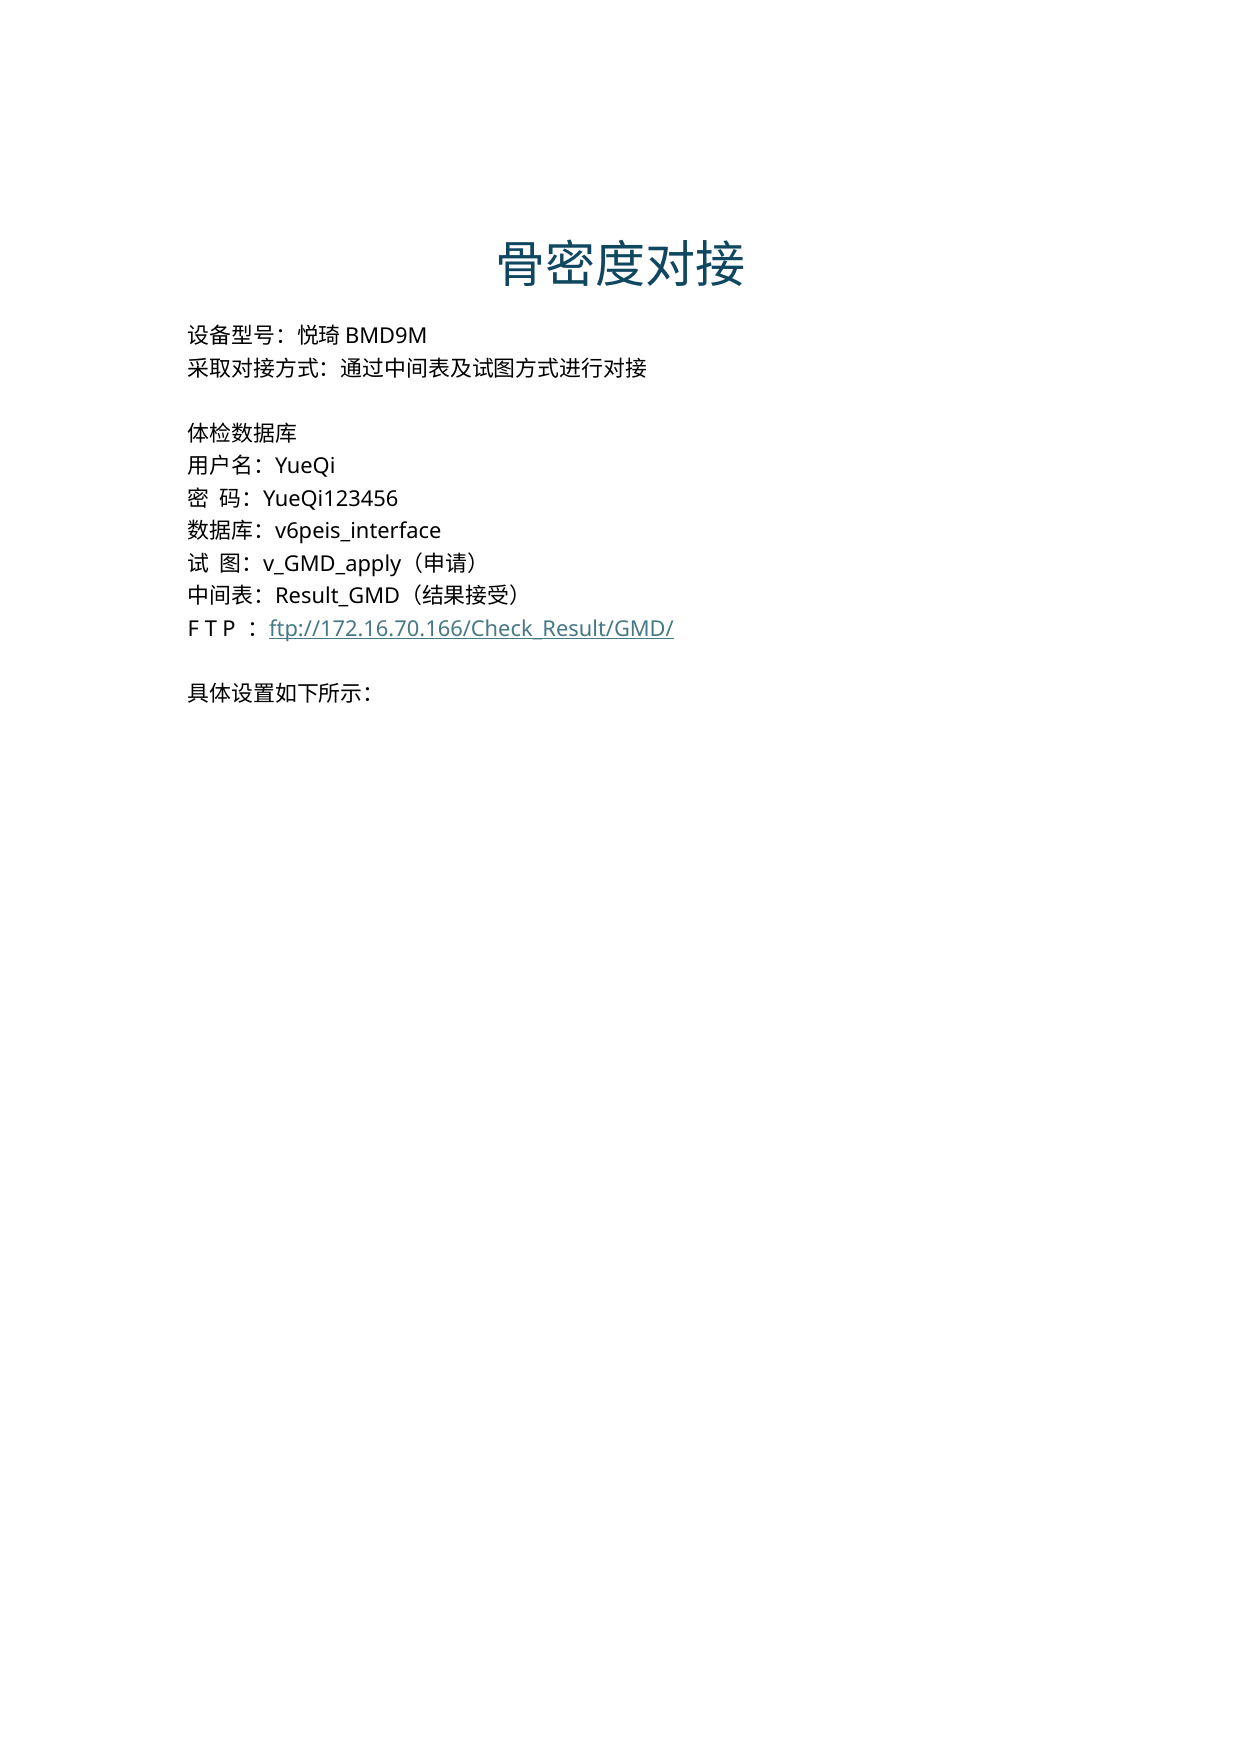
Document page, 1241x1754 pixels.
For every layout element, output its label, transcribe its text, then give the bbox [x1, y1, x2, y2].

text 试 图：v_GMD_apply（申请） [187, 545, 1053, 578]
text 采取对接方式：通过中间表及试图方式进行对接 [187, 350, 1053, 383]
text 中间表：Result_GMD（结果接受） [187, 578, 1053, 610]
text F T P ：ftp://172.16.70.166/Check_Result/GMD/ [187, 610, 1053, 643]
text 密 码：YueQi123456 [187, 480, 1053, 513]
text 用户名：YueQi [187, 448, 1053, 480]
text 数据库：v6peis_interface [187, 513, 1053, 545]
text 设备型号：悦琦BMD9M [187, 318, 1053, 350]
text 体检数据库 [187, 415, 1053, 448]
subtitle 骨密度对接 [187, 212, 1053, 309]
text 具体设置如下所示： [187, 675, 1053, 708]
